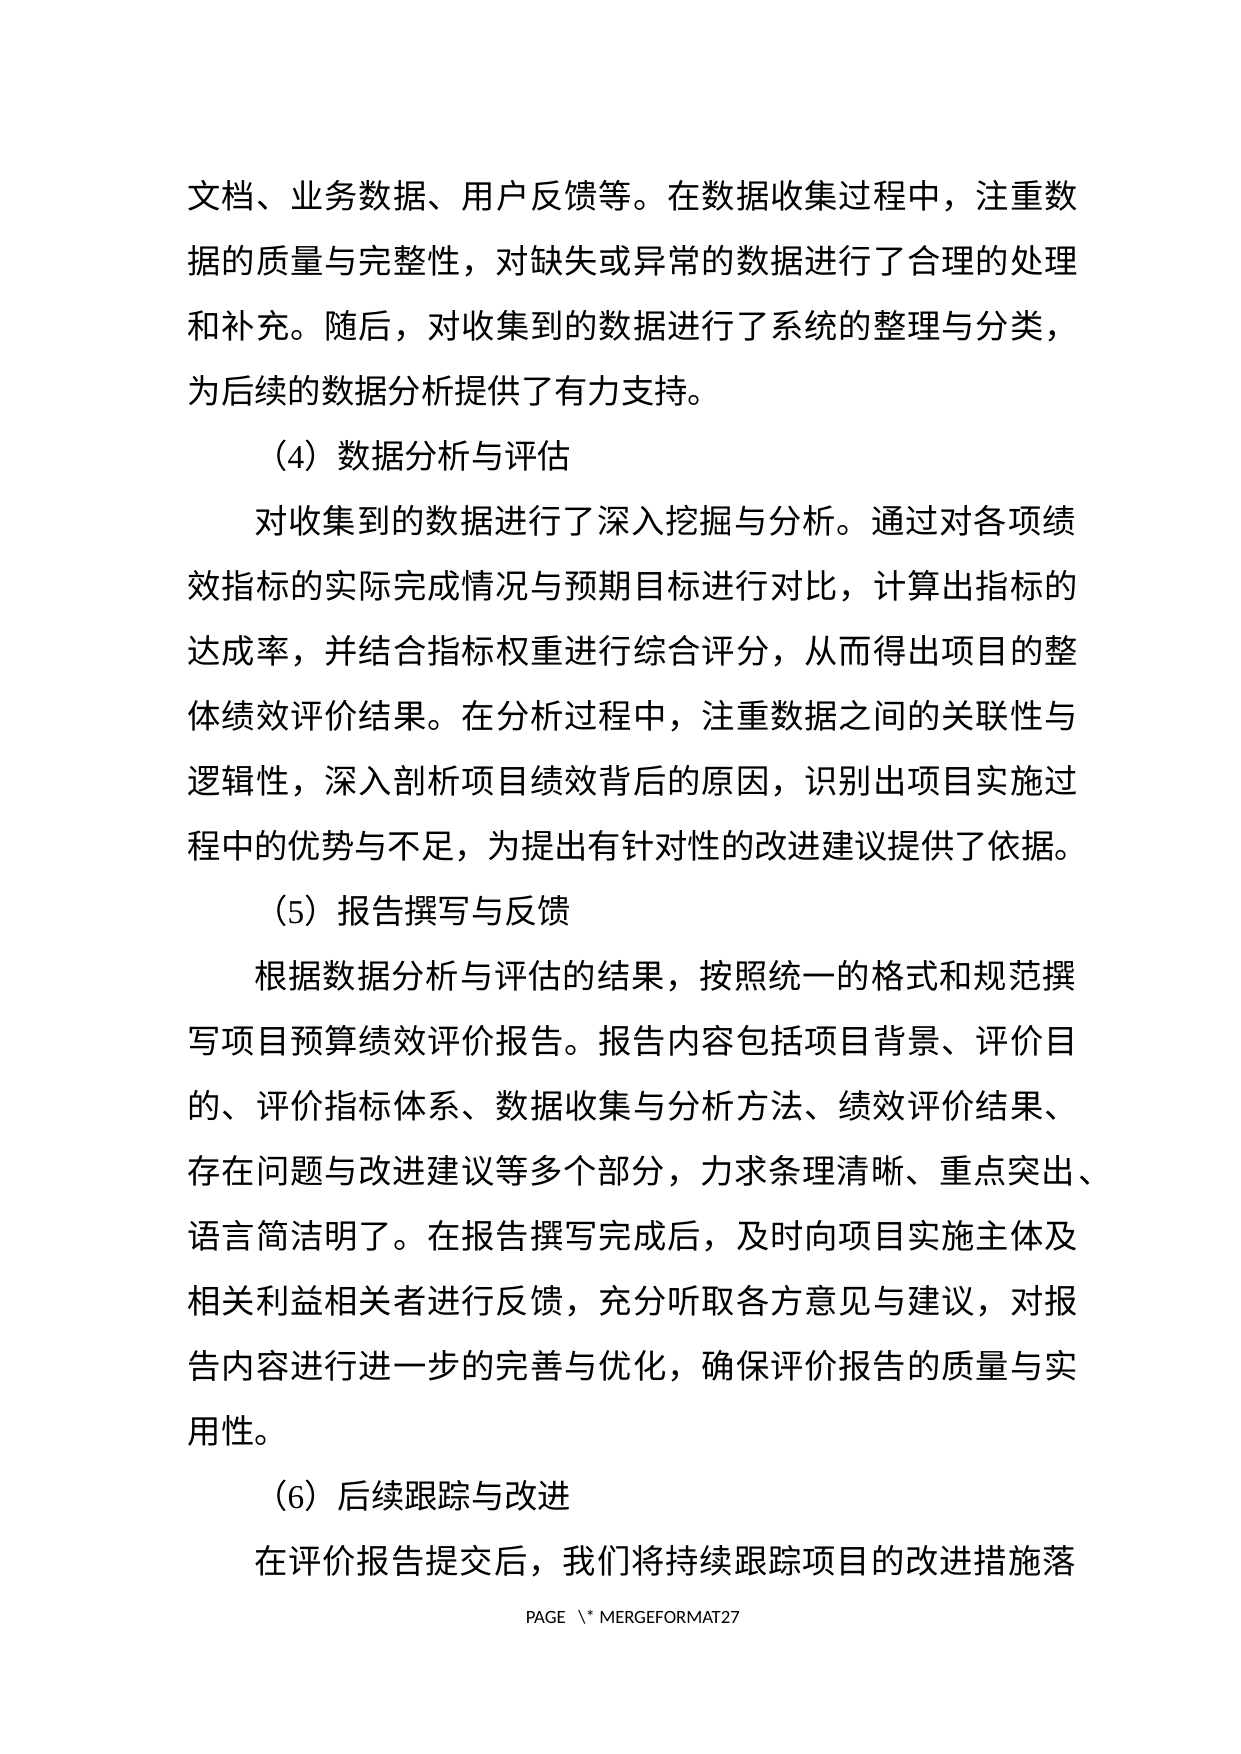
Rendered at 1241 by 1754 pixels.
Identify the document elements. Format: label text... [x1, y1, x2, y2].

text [187, 162, 1078, 422]
text 对收集到的数据进行了深入挖掘与分析。通过对各项绩效指标的实际完成情况与预期目标进行对比，计算出指标的达成率，并结合指标权重进行综合评分，从而得出项目的整体绩效评价结果。在分析过程中，注重数据之间的关联性与逻辑性，深入剖析项目绩效背后的原因，识别出项目实施过程中的优势与不足，为提出有针对性的改进建议提供了依据。 [187, 487, 1078, 877]
text （6）后续跟踪与改进 [187, 1462, 1078, 1527]
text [187, 1527, 1078, 1592]
text （4）数据分析与评估 [187, 422, 1078, 487]
text 根据数据分析与评估的结果，按照统一的格式和规范撰写项目预算绩效评价报告。报告内容包括项目背景、评价目的、评价指标体系、数据收集与分析方法、绩效评价结果、存在问题与改进建议等多个部分，力求条理清晰、重点突出、语言简洁明了。在报告撰写完成后，及时向项目实施主体及相关利益相关者进行反馈，充分听取各方意见与建议，对报告内容进行进一步的完善与优化，确保评价报告的质量与实用性。 [187, 942, 1078, 1462]
text （5）报告撰写与反馈 [187, 877, 1078, 942]
